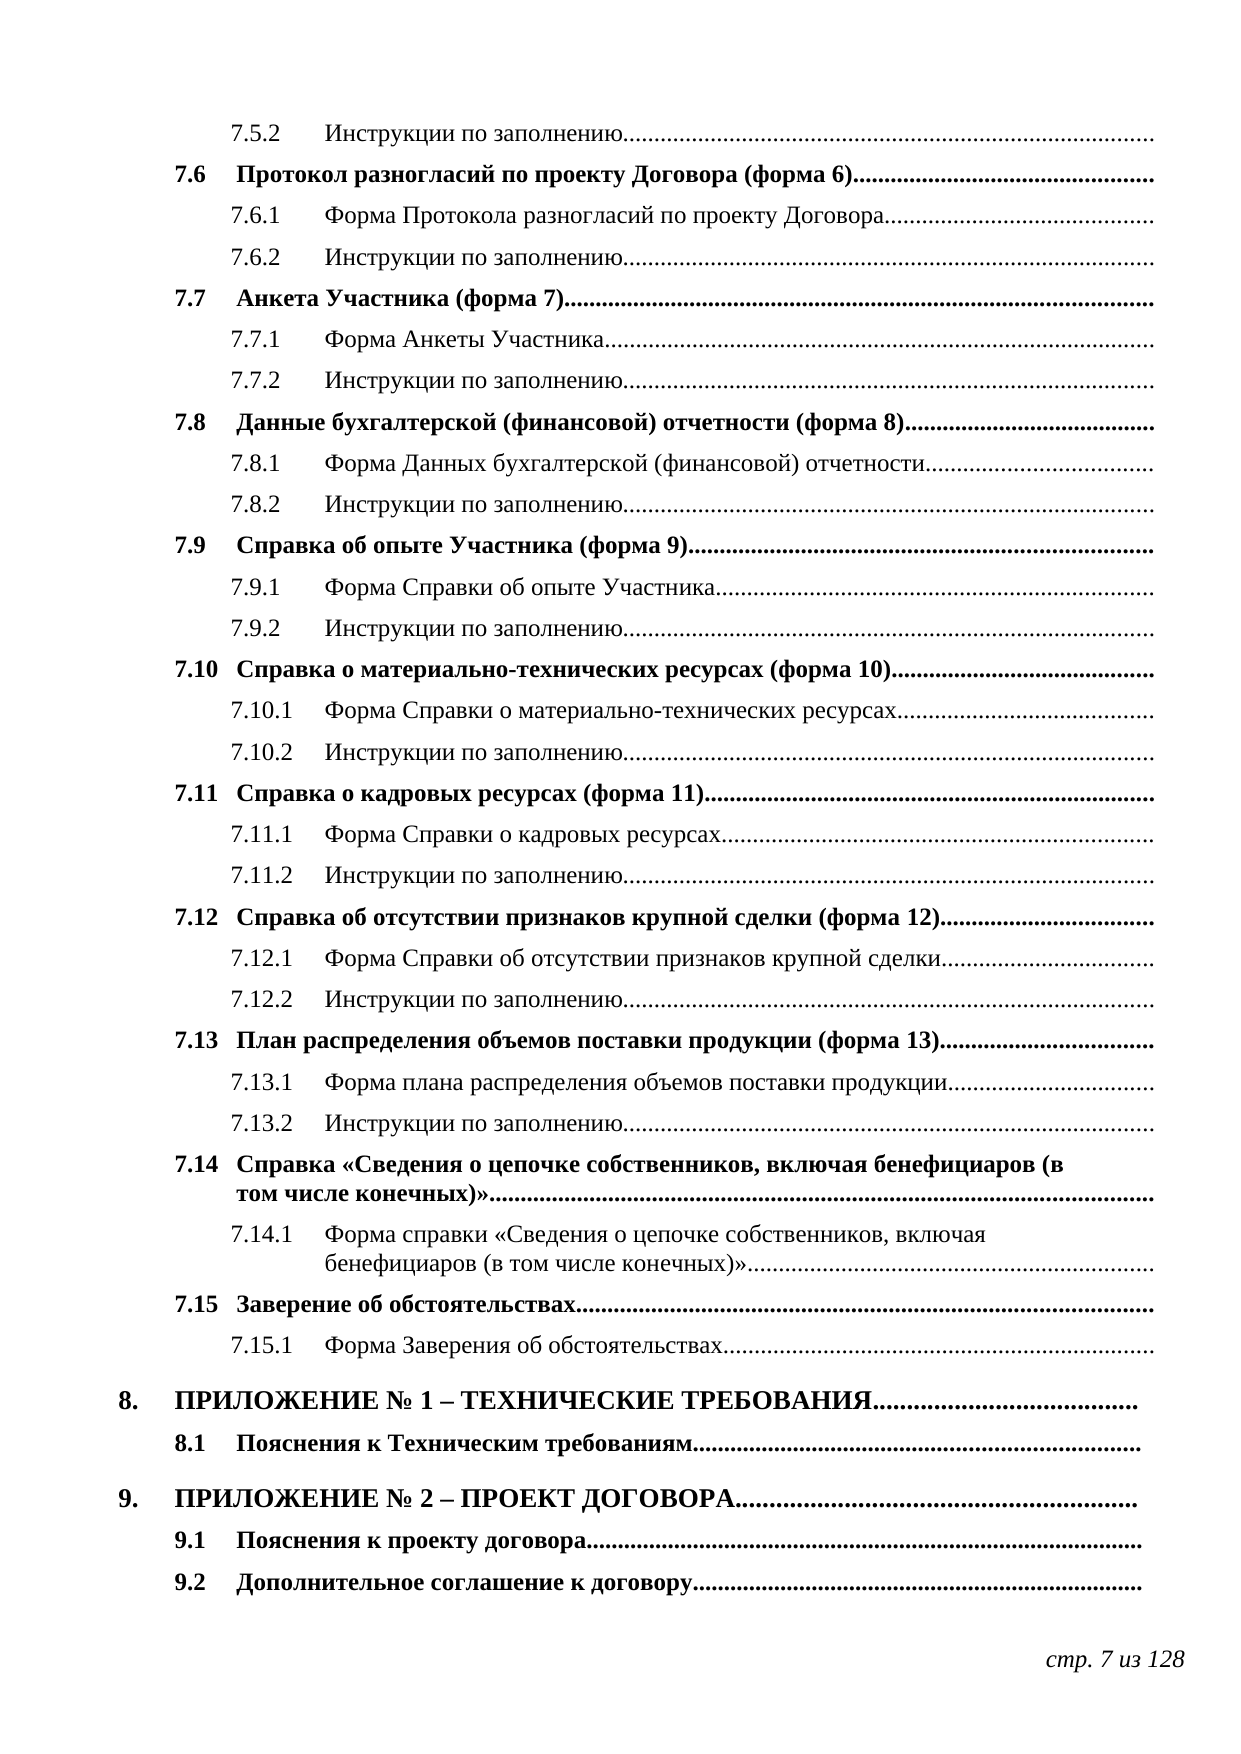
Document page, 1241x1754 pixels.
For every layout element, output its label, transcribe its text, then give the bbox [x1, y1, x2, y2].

text 7.11.1 Форма Справки о кадровых ресурсах 82 [230, 819, 1063, 848]
text 7.14.1 Форма справки «Сведения о цепочке собственников, включая бенефициаров (в том числе конечных)» 89 [230, 1219, 1063, 1277]
text 9.2 Дополнительное соглашение к договору 104 [174, 1567, 1093, 1595]
text 9.1 Пояснения к проекту договора 103 [174, 1525, 1093, 1554]
text 7.7.2 Инструкции по заполнению 71 [230, 366, 1063, 394]
text 7.8.1 Форма Данных бухгалтерской (финансовой) отчетности 72 [230, 448, 1063, 477]
text 7.8.2 Инструкции по заполнению 75 [230, 489, 1063, 518]
text 7.9.2 Инструкции по заполнению 79 [230, 613, 1063, 642]
text 7.11 Справка о кадровых ресурсах (форма 11) 82 [174, 778, 1093, 807]
text 7.13 План распределения объемов поставки продукции (форма 13) 87 [174, 1026, 1093, 1054]
text 7.10.1 Форма Справки о материально-технических ресурсах 80 [230, 696, 1063, 724]
text 7.12.2 Инструкции по заполнению 86 [230, 984, 1063, 1013]
text 8.1 Пояснения к Техническим требованиям 102 [174, 1428, 1093, 1457]
text 7.13.2 Инструкции по заполнению 88 [230, 1108, 1063, 1137]
text 7.15.1 Форма Заверения об обстоятельствах 97 [230, 1331, 1063, 1359]
text 7.7 Анкета Участника (форма 7) 69 [174, 283, 1093, 312]
text 7.13.1 Форма плана распределения объемов поставки продукции 87 [230, 1067, 1063, 1096]
text 7.7.1 Форма Анкеты Участника 69 [230, 324, 1063, 353]
text 7.14 Справка «Сведения о цепочке собственников, включая бенефициаров (в том числе конечных)» 89 [174, 1149, 1093, 1207]
text 7.12.1 Форма Справки об отсутствии признаков крупной сделки 85 [230, 943, 1063, 972]
text 7.15 Заверение об обстоятельствах 97 [174, 1289, 1093, 1318]
text 7.5.2 Инструкции по заполнению 66 [230, 118, 1063, 147]
text 7.9 Справка об опыте Участника (форма 9) 76 [174, 531, 1093, 559]
text 8. ПРИЛОЖЕНИЕ № 1 – ТЕХНИЧЕСКИЕ ТРЕБОВАНИЯ 102 [118, 1384, 1063, 1416]
text 7.9.1 Форма Справки об опыте Участника 76 [230, 572, 1063, 601]
text 9. ПРИЛОЖЕНИЕ № 2 – ПРОЕКТ ДОГОВОРА 103 [118, 1482, 1063, 1513]
text 7.11.2 Инструкции по заполнению 84 [230, 861, 1063, 889]
text 7.8 Данные бухгалтерской (финансовой) отчетности (форма 8) 72 [174, 407, 1093, 436]
text 7.10 Справка о материально-технических ресурсах (форма 10) 80 [174, 654, 1093, 683]
text 7.6.1 Форма Протокола разногласий по проекту Договора 67 [230, 201, 1063, 229]
text 7.6.2 Инструкции по заполнению 68 [230, 242, 1063, 271]
text 7.10.2 Инструкции по заполнению 81 [230, 737, 1063, 766]
text 7.12 Справка об отсутствии признаков крупной сделки (форма 12) 85 [174, 902, 1093, 931]
text 7.6 Протокол разногласий по проекту Договора (форма 6) 67 [174, 159, 1093, 188]
